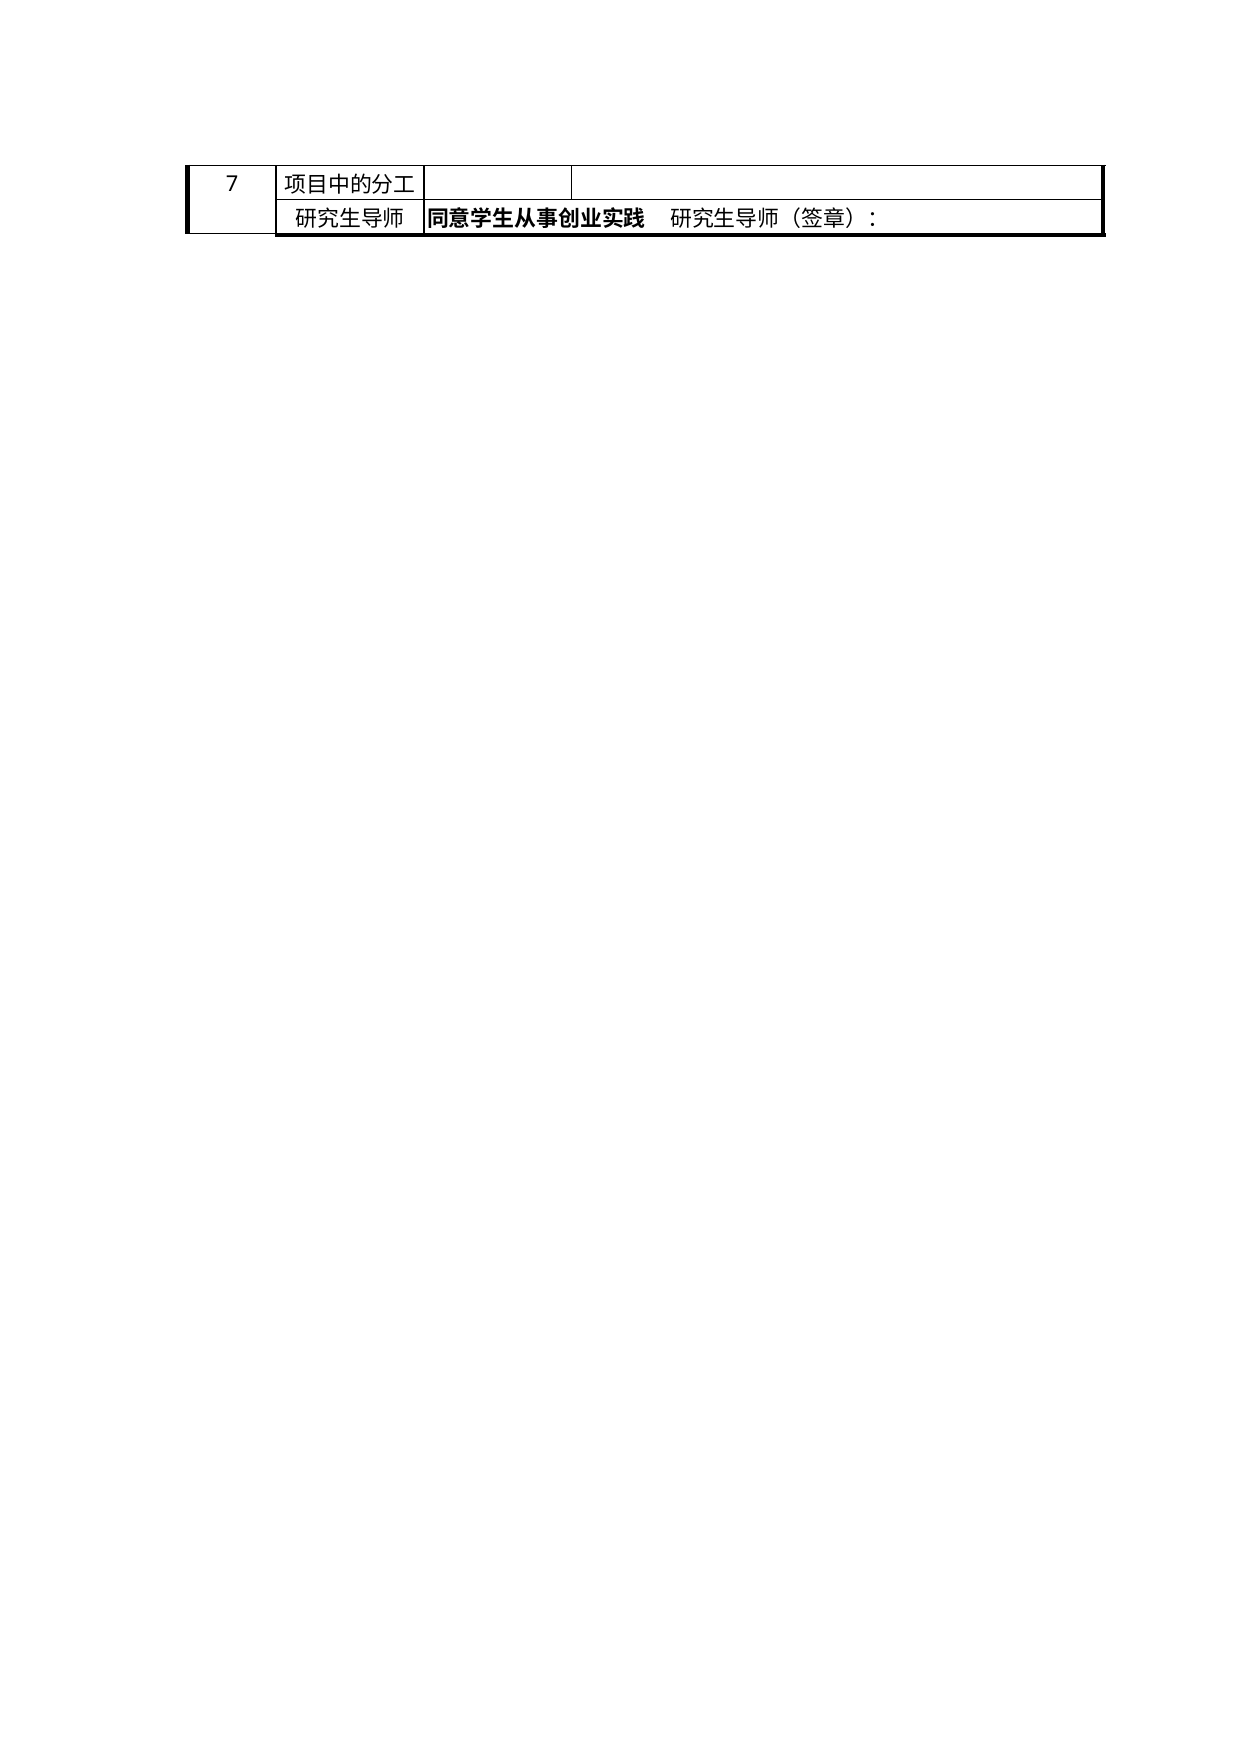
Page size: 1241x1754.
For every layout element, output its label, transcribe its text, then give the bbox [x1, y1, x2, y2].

table_cell 研究生导师 [277, 200, 423, 233]
table_cell [425, 166, 571, 199]
table_cell 项目中的分工 [277, 166, 423, 199]
table_cell 同意学生从事创业实践 研究生导师（签章）： [425, 200, 1101, 233]
